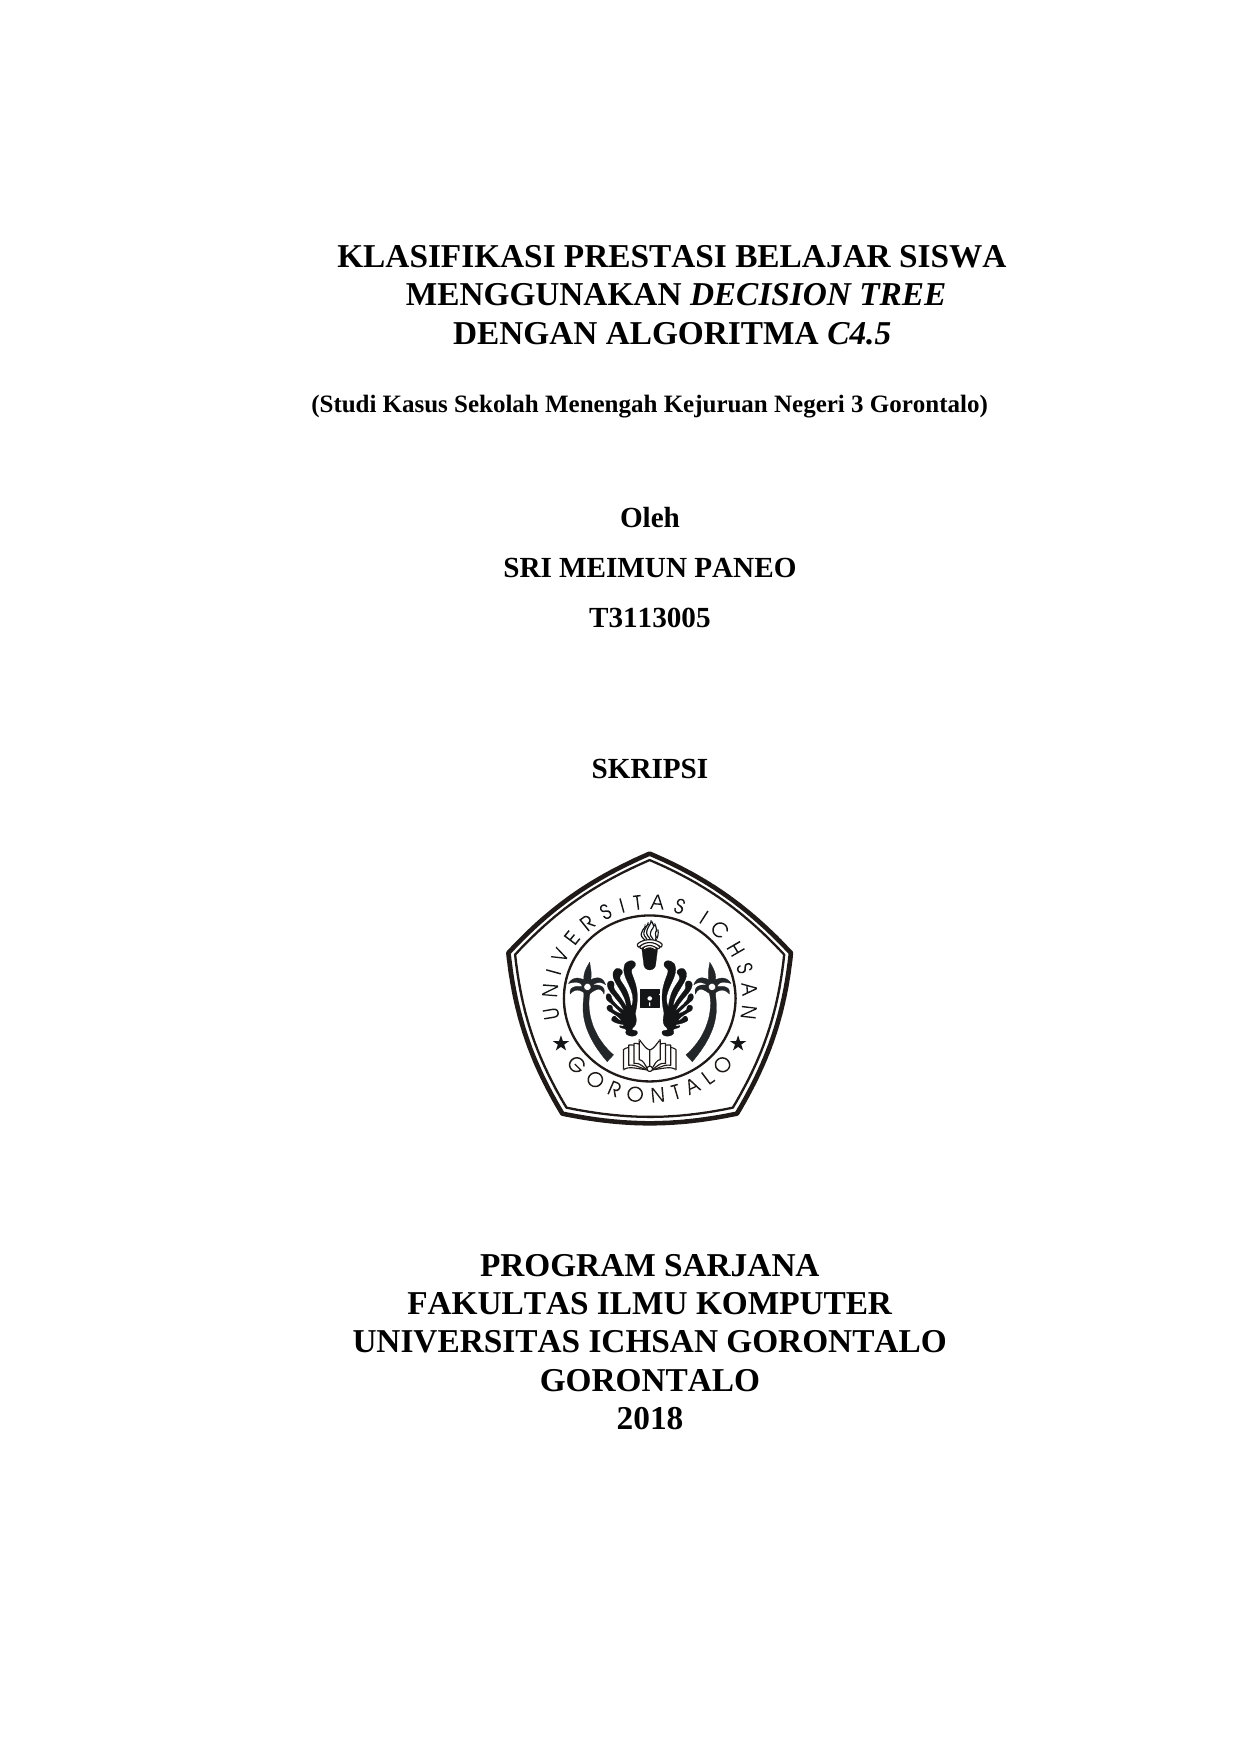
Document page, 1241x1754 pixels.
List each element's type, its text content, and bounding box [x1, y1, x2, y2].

text UNIVERSITAS ICHSAN GORONTALO [236, 1322, 1063, 1360]
text (Studi Kasus Sekolah Menengah Kejuruan Negeri 3 Gorontalo) [236, 389, 1063, 418]
text DENGAN ALGORITMA C4.5 [236, 313, 1107, 351]
text SKRIPSI [236, 751, 1063, 785]
text GORONTALO [236, 1360, 1063, 1398]
text 2018 [236, 1398, 1063, 1437]
text KLASIFIKASI PRESTASI BELAJAR SISWA [236, 236, 1107, 274]
text MENGGUNAKAN DECISION TREE [236, 274, 1107, 313]
text FAKULTAS ILMU KOMPUTER [236, 1283, 1063, 1322]
text T3113005 [236, 600, 1063, 634]
text PROGRAM SARJANA [236, 1245, 1063, 1283]
text SRI MEIMUN PANEO [236, 550, 1063, 584]
text Oleh [236, 500, 1063, 533]
